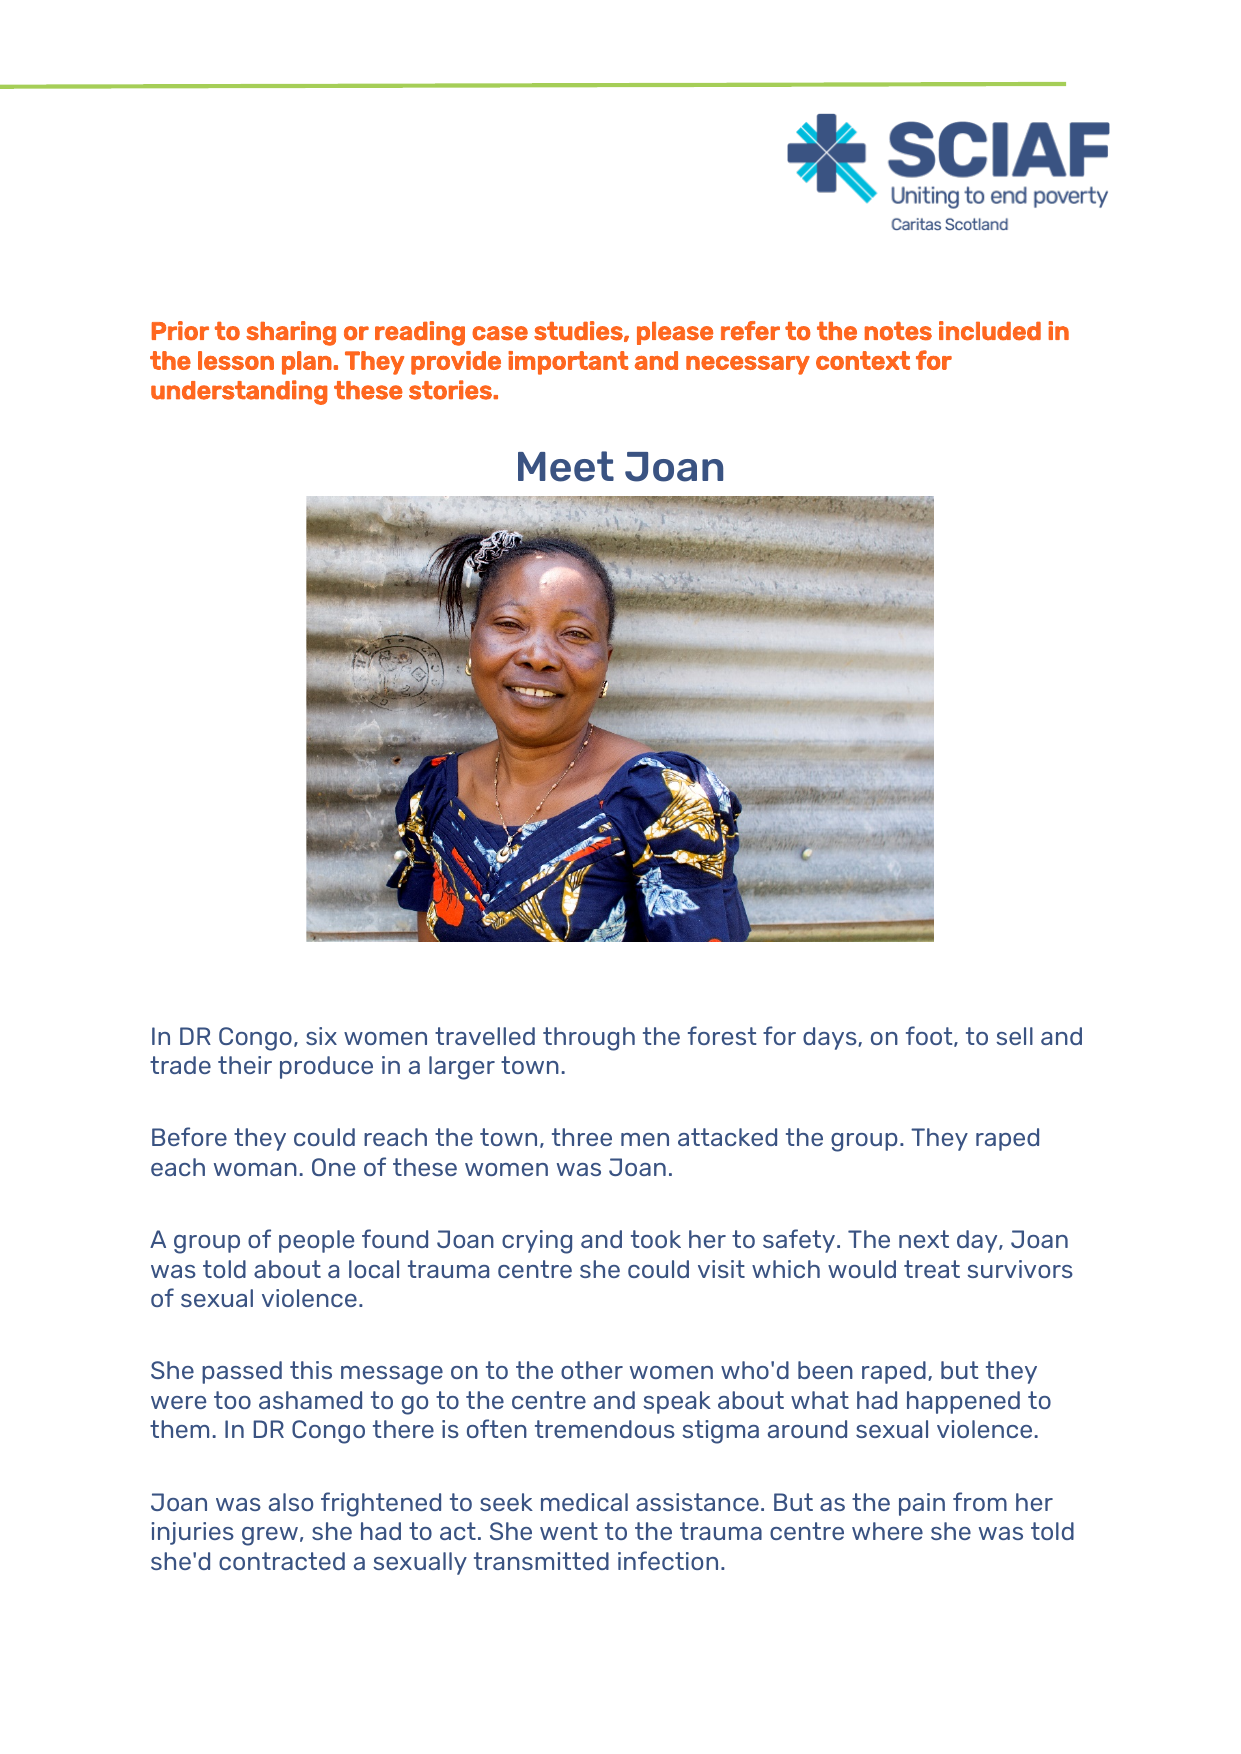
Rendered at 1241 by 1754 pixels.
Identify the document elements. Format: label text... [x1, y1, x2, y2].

text A group of people found Joan crying and took her to safety. The next day, Joan was told about a local trauma centre she could visit which would treat survivors of sexual violence. [150, 1225, 1090, 1314]
text She passed this message on to the other women who'd been raped, but they were too ashamed to go to the centre and speak about what had happened to them. In DR Congo there is often tremendous stigma around sexual violence. [150, 1356, 1090, 1445]
picture [787, 112, 1110, 232]
subtitle Meet Joan [150, 443, 1090, 492]
text Before they could reach the town, three men attacked the group. They raped each woman. One of these women was Joan. [150, 1123, 1090, 1183]
subtitle Prior to sharing or reading case studies, please refer to the notes included in the lesson plan. They provide important and necessary context for understanding these stories. [150, 316, 1090, 405]
picture [306, 496, 934, 942]
text In DR Congo, six women travelled through the forest for days, on foot, to sell and trade their produce in a larger town. [150, 1022, 1090, 1081]
text Joan was also frightened to seek medical assistance. But as the pain from her injuries grew, she had to act. She went to the trauma centre where she was told she'd contracted a sexually transmitted infection. [150, 1488, 1090, 1576]
